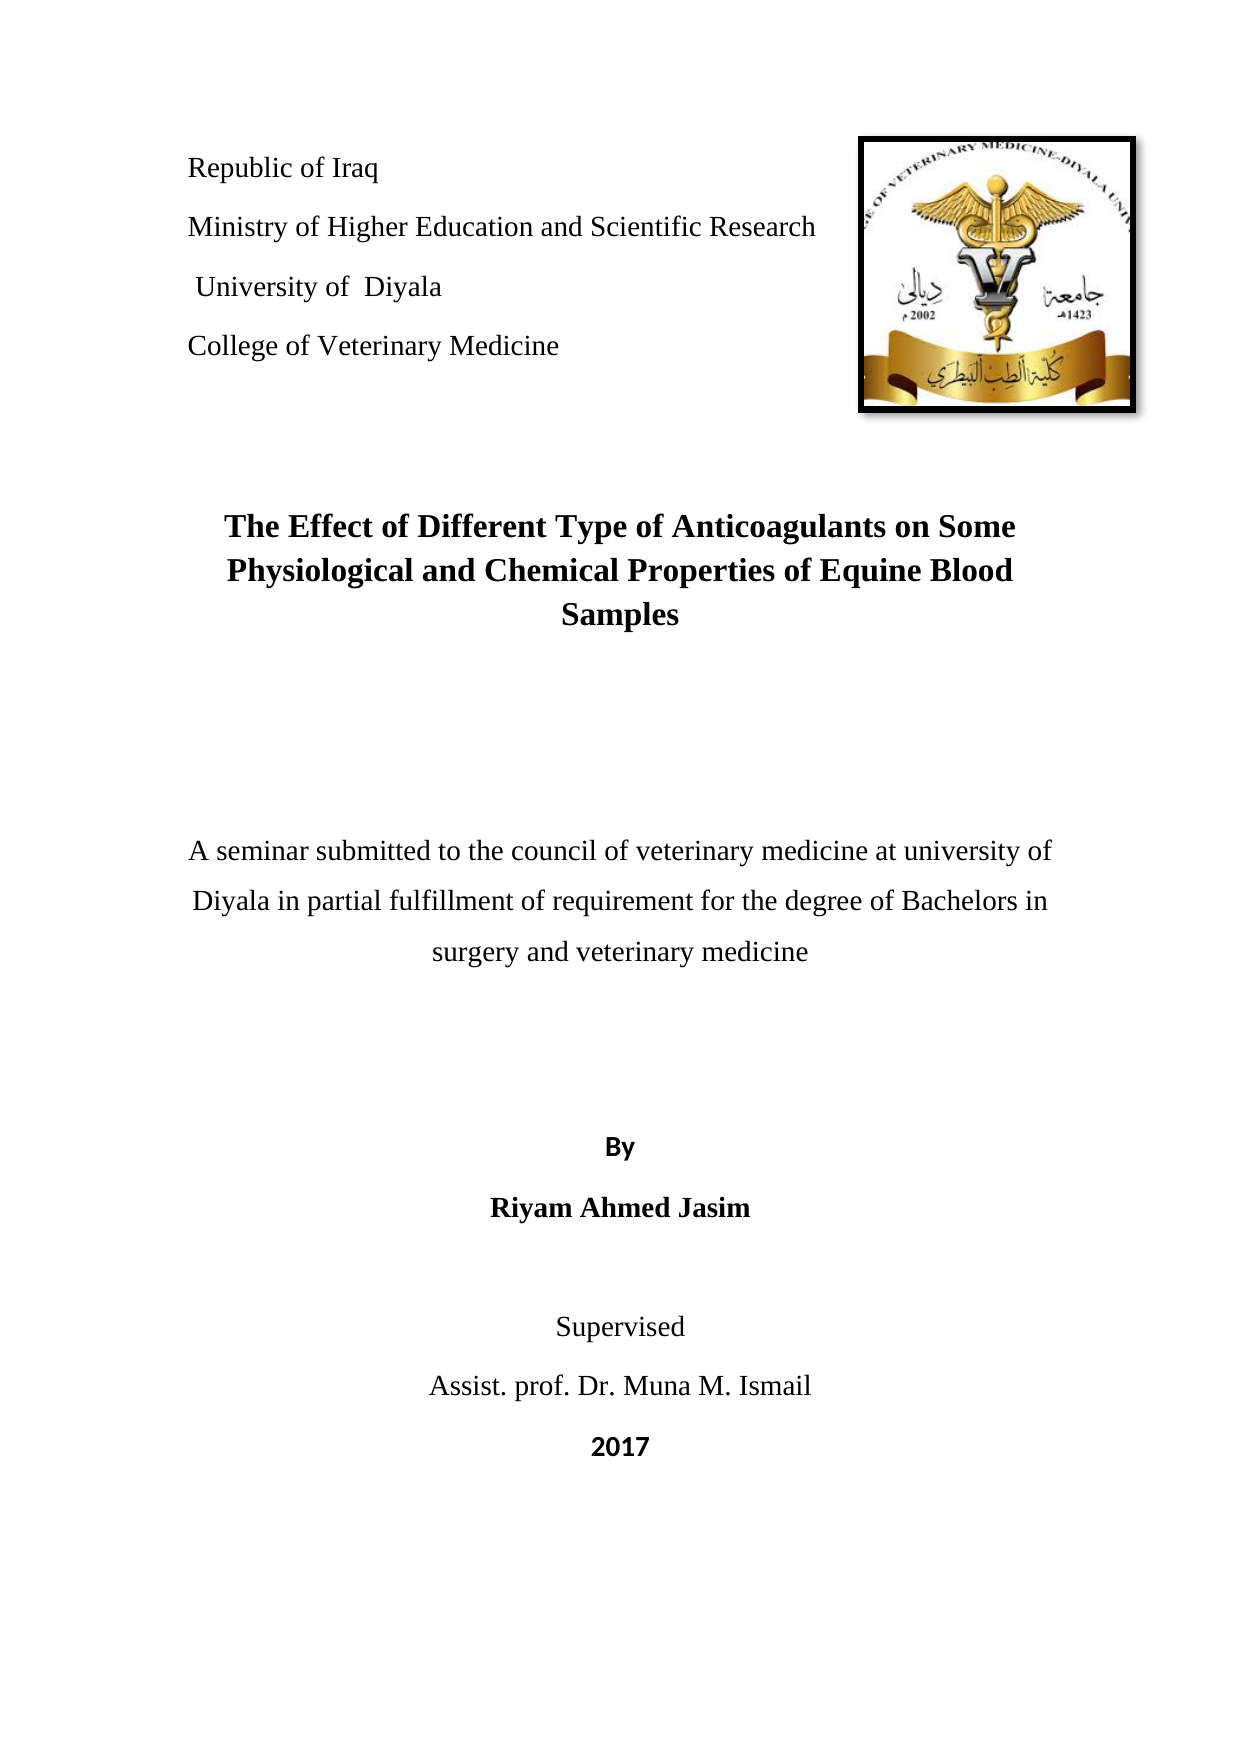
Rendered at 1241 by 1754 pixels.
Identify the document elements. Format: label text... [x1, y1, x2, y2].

text 2017 [187, 1428, 1053, 1463]
text The Effect of Different Type of Anticoagulants on Some Physiological and Chemical Properties of Equine Blood Samples [187, 506, 1053, 633]
text Ministry of Higher Education and Scientific Research [187, 209, 857, 243]
text University of Diyala [187, 269, 857, 302]
text Supervised [187, 1309, 1053, 1342]
text Republic of Iraq [187, 150, 857, 183]
text By [187, 1128, 1053, 1164]
text Riyam Ahmed Jasim [187, 1190, 1053, 1224]
text College of Veterinary Medicine [187, 328, 857, 362]
picture [864, 142, 1130, 406]
text Assist. prof. Dr. Muna M. Ismail [187, 1368, 1053, 1402]
text A seminar submitted to the council of veterinary medicine at university of Diyala in partial fulfillment of requirement for the degree of Bachelors in surgery and veterinary medicine [187, 833, 1053, 967]
